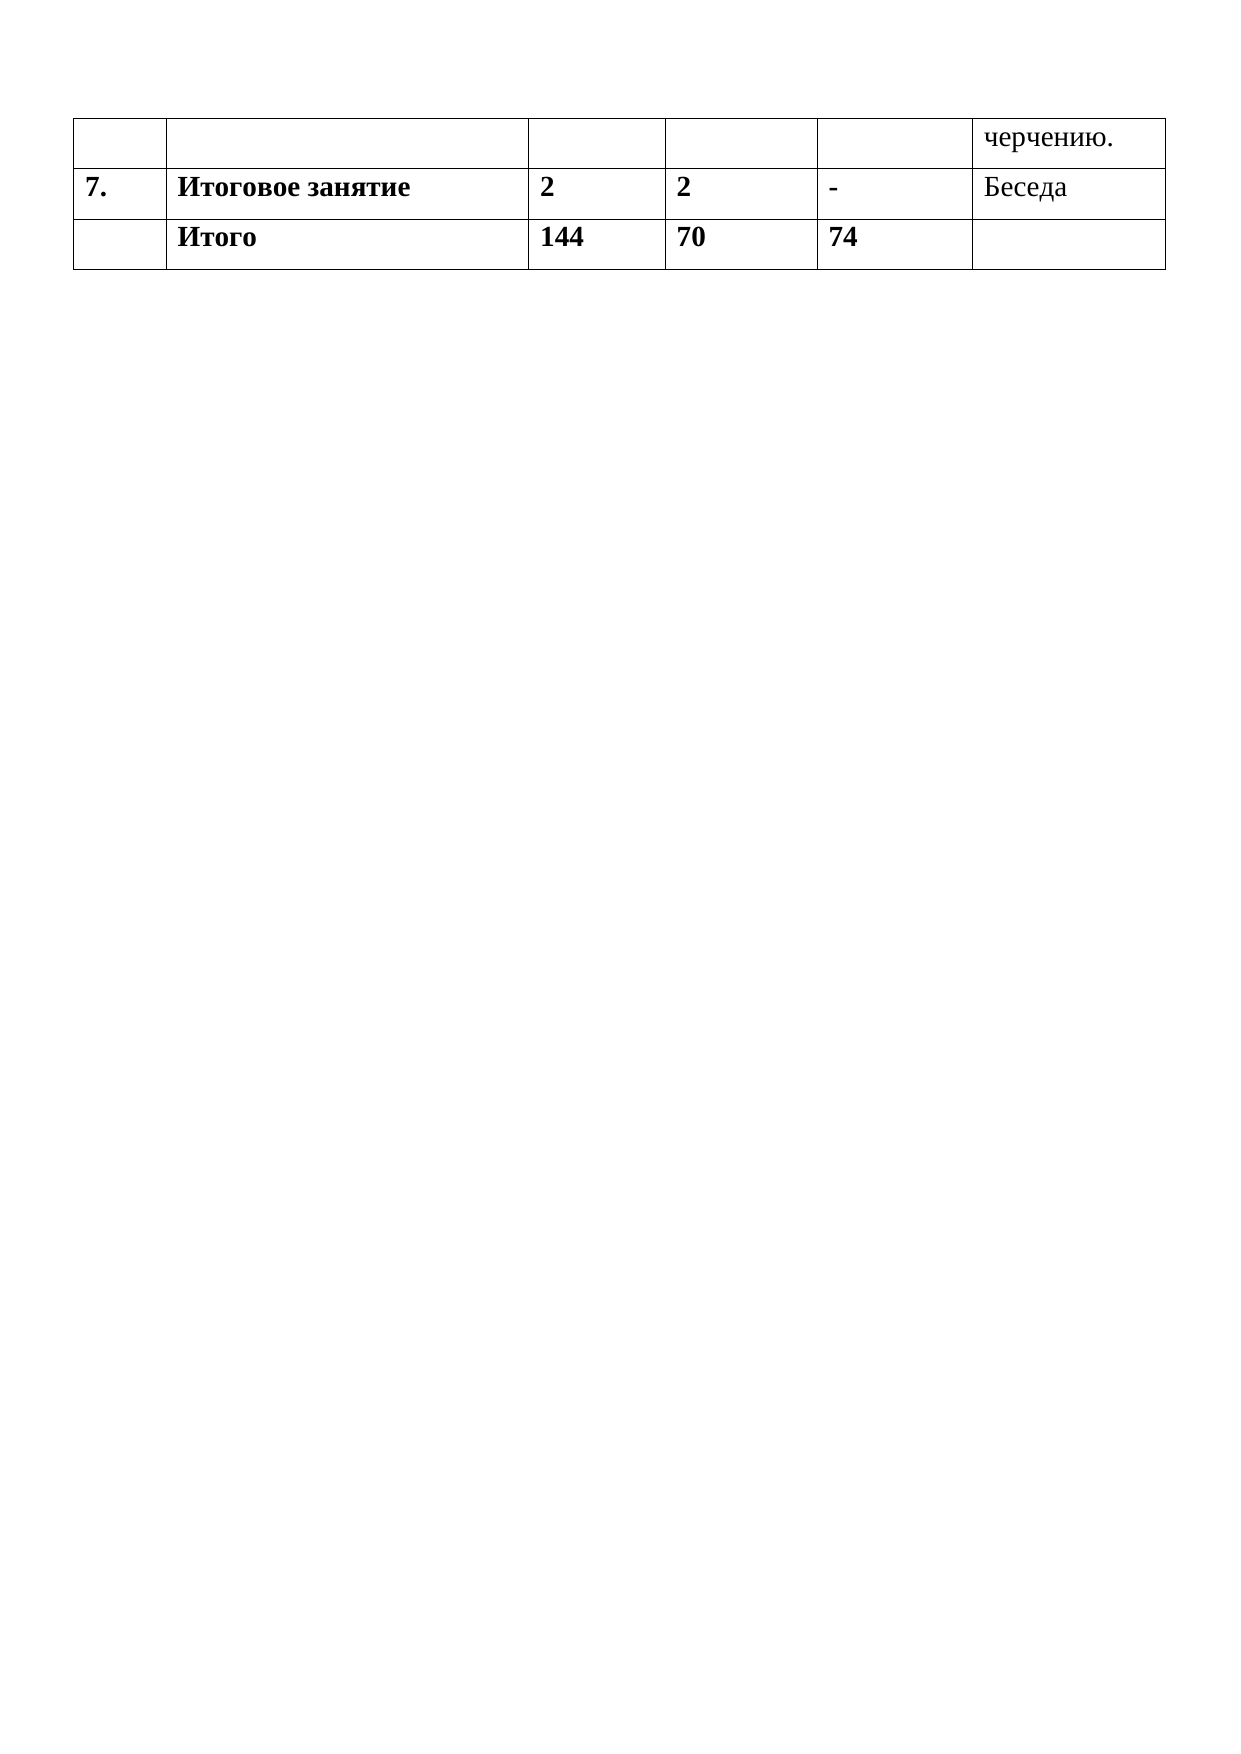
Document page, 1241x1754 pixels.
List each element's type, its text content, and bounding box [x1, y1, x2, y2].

table_cell 6. [74, 119, 166, 168]
table_cell Итого [167, 220, 528, 269]
table_cell - [818, 169, 972, 218]
table_cell [973, 220, 1165, 269]
table_cell 7. [74, 169, 166, 218]
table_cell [973, 119, 1165, 168]
table_cell 2 [529, 169, 665, 218]
table_cell 2 [666, 169, 817, 218]
table_cell 70 [666, 220, 817, 269]
table_cell [74, 220, 166, 269]
table_cell 12 [818, 119, 972, 168]
table_cell 8 [666, 119, 817, 168]
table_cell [167, 119, 528, 168]
table_cell 144 [529, 220, 665, 269]
table_cell 20 [529, 119, 665, 168]
table_cell 74 [818, 220, 972, 269]
table_cell Итоговое занятие [167, 169, 528, 218]
table_cell Беседа [973, 169, 1165, 218]
